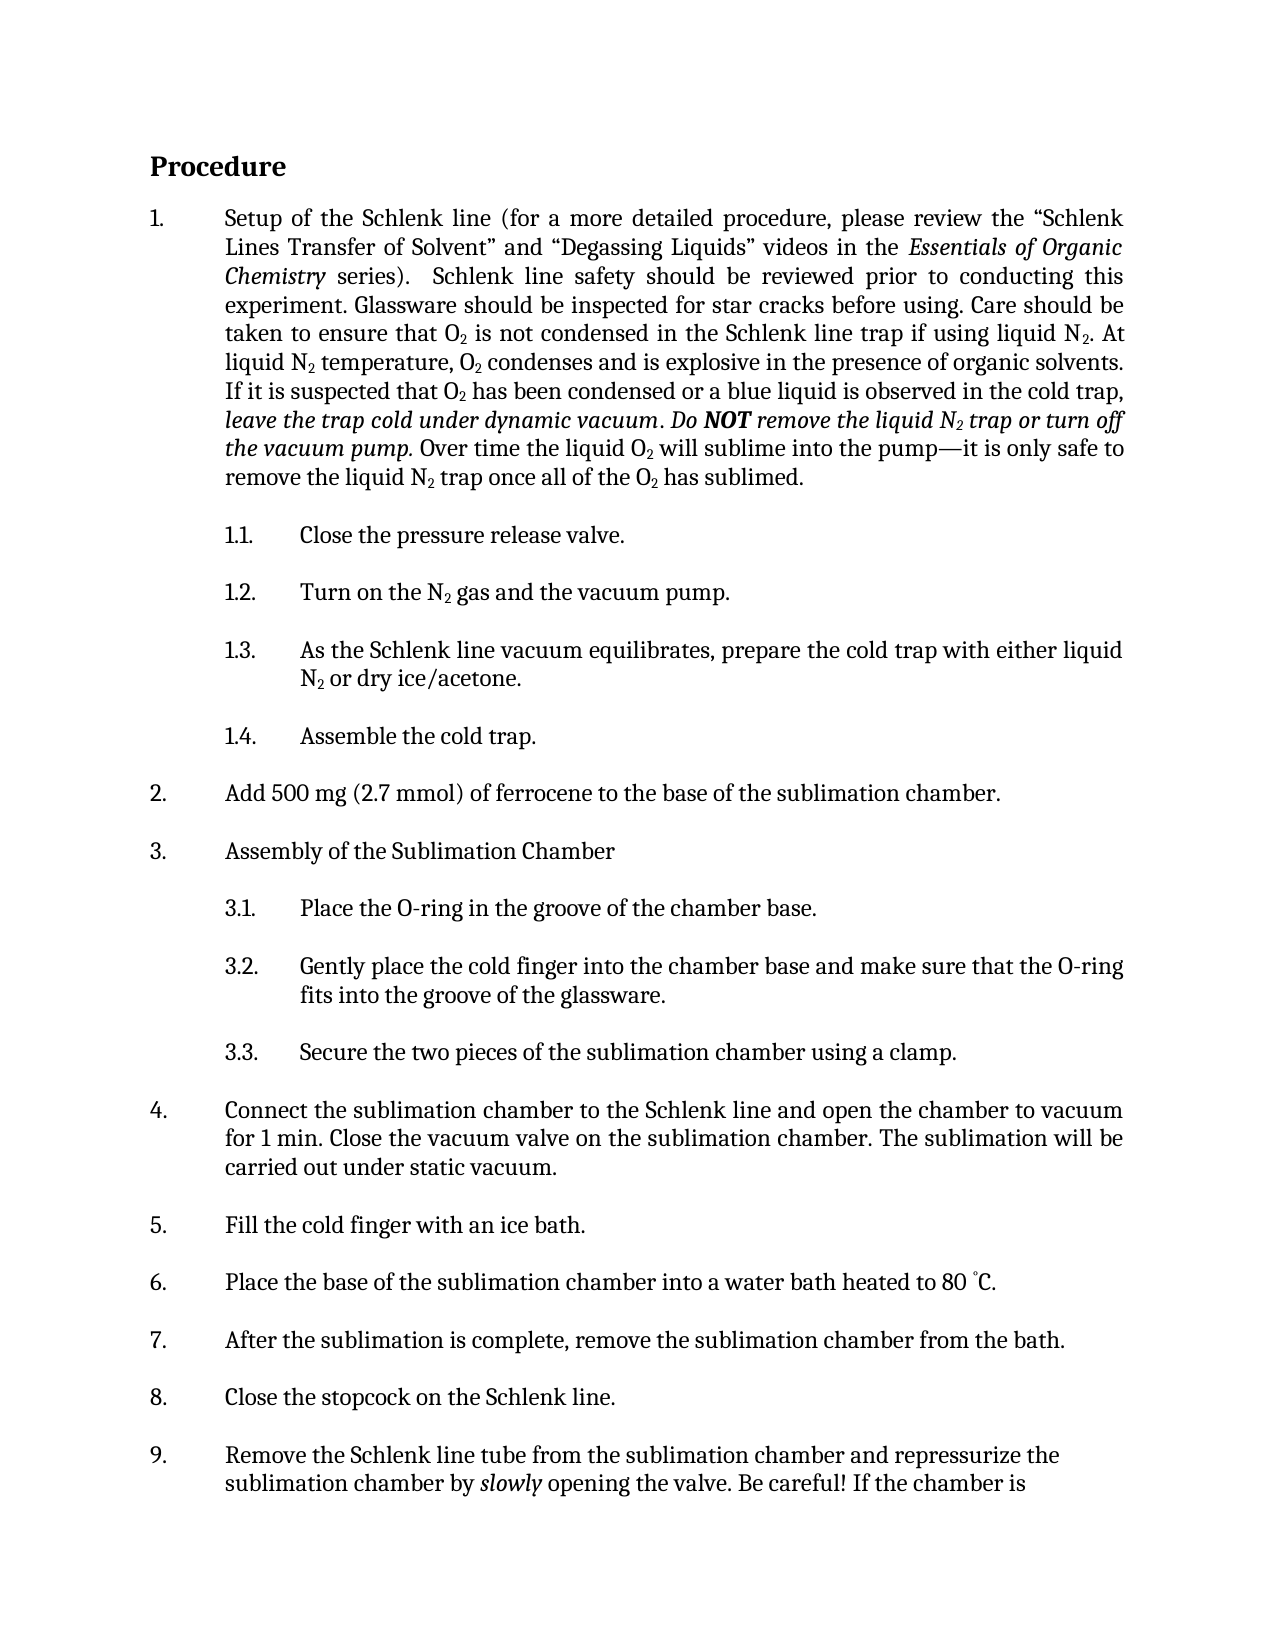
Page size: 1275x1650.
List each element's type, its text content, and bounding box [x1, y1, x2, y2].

list As the Schlenk line vacuum equilibrates, prepare the cold trap with either liquid N2 or dry ice/acetone. [225, 636, 1125, 693]
list Place the base of the sublimation chamber into a water bath heated to 80 °C. [150, 1268, 1125, 1326]
list Place the O-ring in the groove of the chamber base. [225, 894, 1125, 923]
list Close the pressure release valve. [225, 521, 1125, 578]
list Setup of the Schlenk line (for a more detailed procedure, please review the “Schlenk Lines Transfer of Solvent” and “Degassing Liquids” videos in the Essentials of Organic Chemistry series). Schlenk line safety should be reviewed prior to conducting this experiment. Glassware should be inspected for star cracks before using. Care should be taken to ensure that O2 is not condensed in the Schlenk line trap if using liquid N2. At liquid N2 temperature, O2 condenses and is explosive in the presence of organic solvents. If it is suspected that O2 has been condensed or a blue liquid is observed in the cold trap, leave the trap cold under dynamic vacuum. Do NOT remove the liquid N2 trap or turn off the vacuum pump. Over time the liquid O2 will sublime into the pump—it is only safe to remove the liquid N2 trap once all of the O2 has sublimed. [150, 204, 1125, 492]
list Turn on the N2 gas and the vacuum pump. [225, 578, 1125, 636]
list Add 500 mg (2.7 mmol) of ferrocene to the base of the sublimation chamber. [150, 779, 1125, 837]
list Secure the two pieces of the sublimation chamber using a clamp. [225, 1038, 1125, 1096]
list Assemble the cold trap. [225, 722, 1125, 751]
text Procedure [150, 150, 1125, 183]
list Fill the cold finger with an ice bath. [150, 1211, 1125, 1239]
list After the sublimation is complete, remove the sublimation chamber from the bath. [150, 1326, 1125, 1383]
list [150, 1441, 1125, 1498]
list Close the stopcock on the Schlenk line. [150, 1383, 1125, 1441]
list Gently place the cold finger into the chamber base and make sure that the O-ring fits into the groove of the glassware. [225, 952, 1125, 1009]
list Assembly of the Sublimation Chamber [150, 837, 1125, 894]
list Connect the sublimation chamber to the Schlenk line and open the chamber to vacuum for 1 min. Close the vacuum valve on the sublimation chamber. The sublimation will be carried out under static vacuum. [150, 1096, 1125, 1182]
